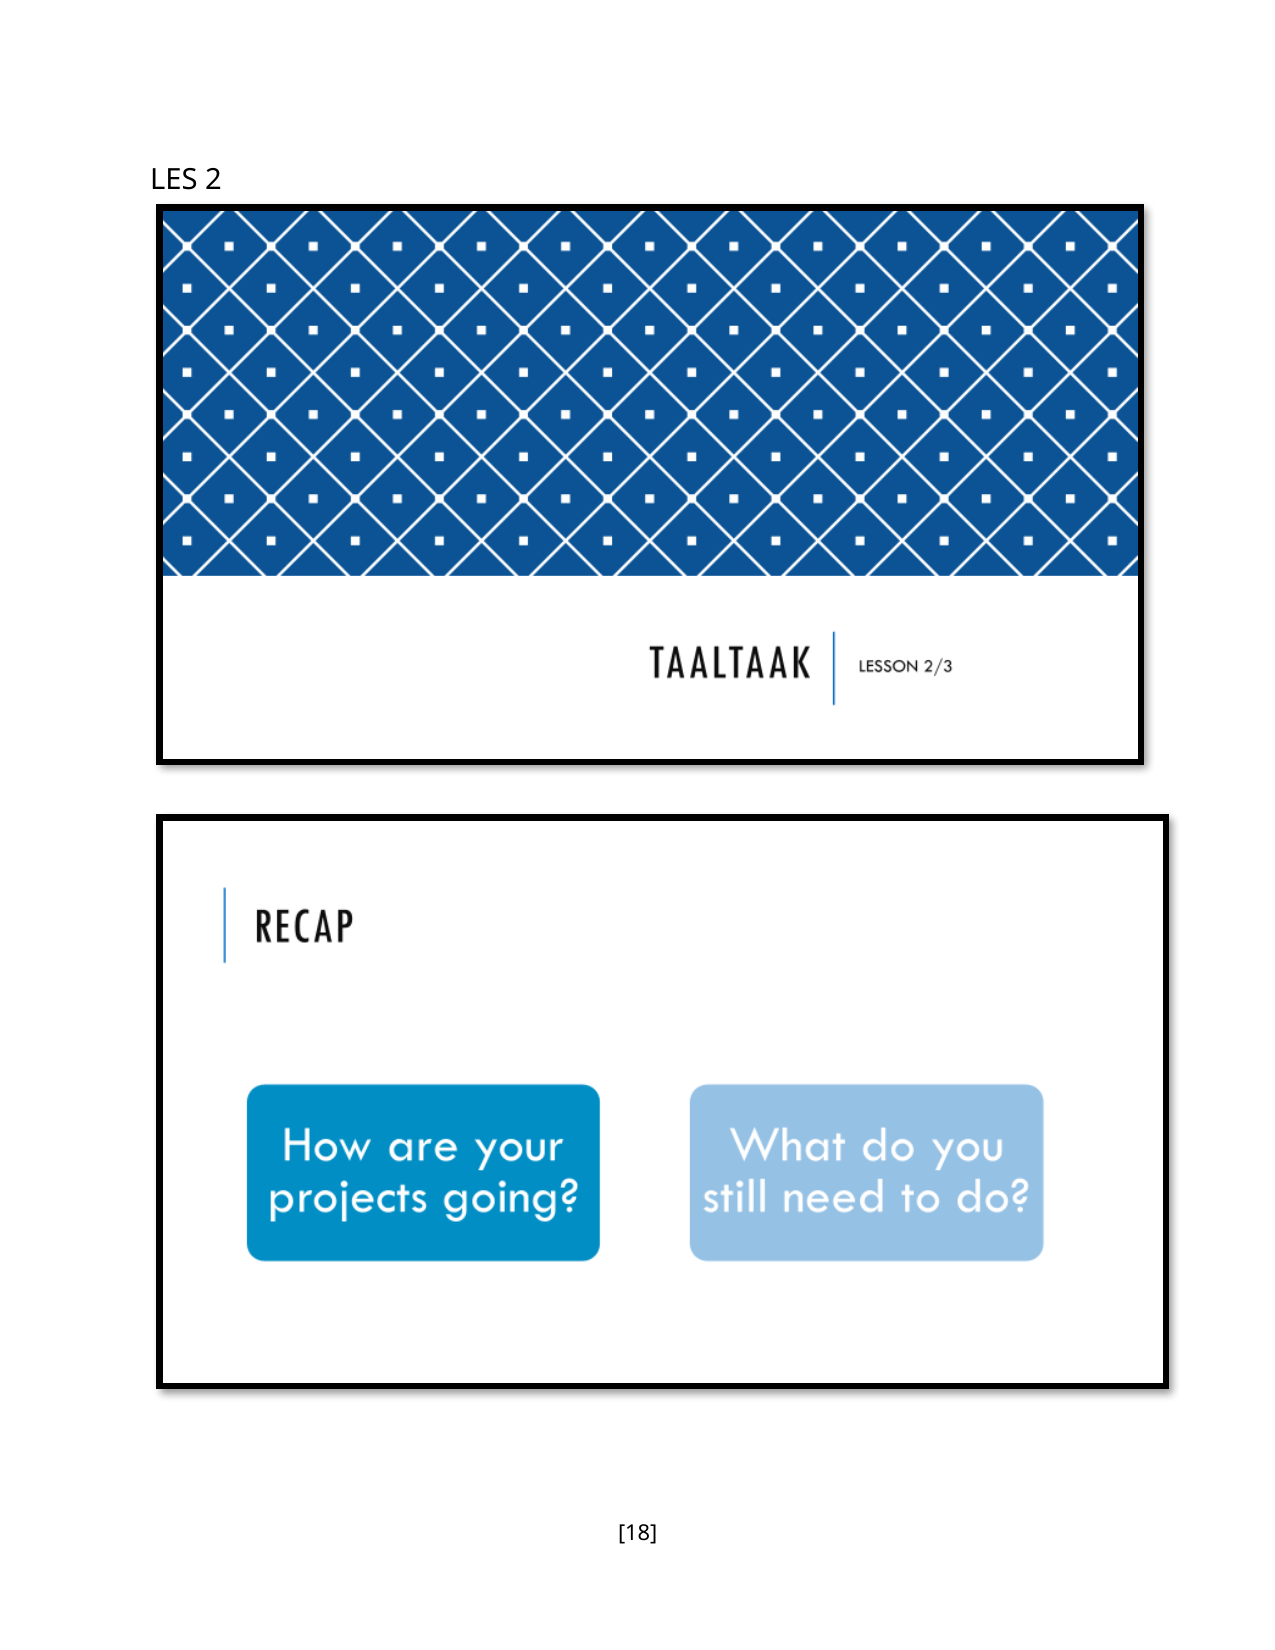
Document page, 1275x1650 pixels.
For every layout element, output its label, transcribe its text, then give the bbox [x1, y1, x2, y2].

picture [163, 211, 1138, 759]
subtitle Les 2 [150, 158, 1125, 198]
picture [163, 821, 1163, 1383]
